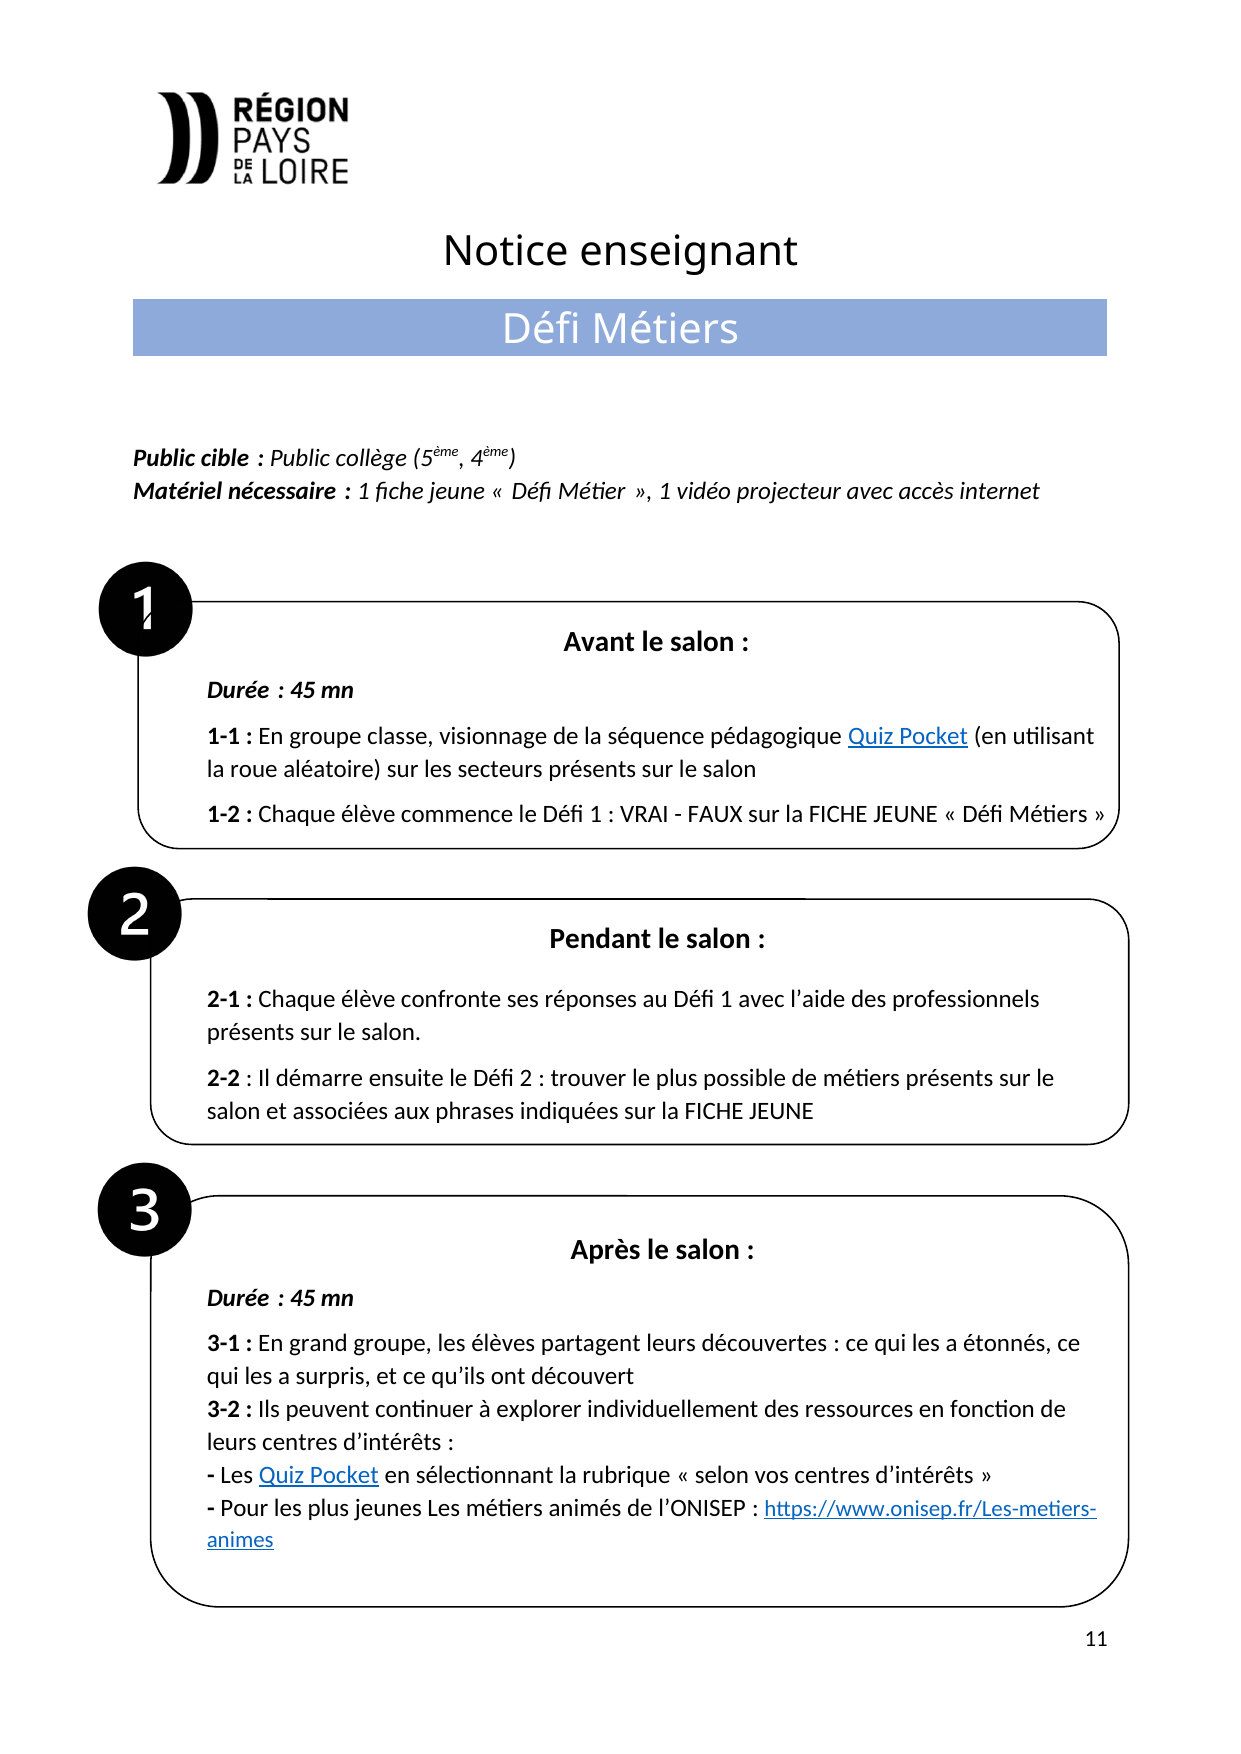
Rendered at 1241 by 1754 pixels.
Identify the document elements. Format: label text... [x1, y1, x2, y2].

text Public cible : Public collège (5ème, 4ème) [133, 442, 1107, 473]
picture [132, 77, 385, 202]
text 3-1 : En grand groupe, les élèves partagent leurs découvertes : ce qui les a étonnés, ce qui les a surpris, et ce qu’ils ont découvert [207, 1327, 1107, 1391]
text 2-2 : Il démarre ensuite le Défi 2 : trouver le plus possible de métiers présents sur le salon et associées aux phrases indiquées sur la FICHE JEUNE [207, 1062, 1107, 1125]
text - Pour les plus jeunes Les métiers animés de l’ONISEP : https://www.onisep.fr/Les-metiers-animes [207, 1492, 1107, 1553]
text 2-1 : Chaque élève confronte ses réponses au Défi 1 avec l’aide des professionnels présents sur le salon. [207, 983, 1107, 1047]
picture [92, 1156, 199, 1264]
text Notice enseignant [133, 221, 1107, 278]
text Durée : 45 mn [207, 674, 1107, 705]
text Matériel nécessaire : 1 fiche jeune « Défi Métier », 1 vidéo projecteur avec accès internet [133, 475, 1107, 506]
picture [81, 860, 189, 968]
text 3-2 : Ils peuvent continuer à explorer individuellement des ressources en fonction de leurs centres d’intérêts : [207, 1393, 1107, 1457]
text Pendant le salon : [163, 920, 1107, 956]
text 1-1 : En groupe classe, visionnage de la séquence pédagogique Quiz Pocket (en utilisant la roue aléatoire) sur les secteurs présents sur le salon [207, 720, 1107, 783]
text Défi Métiers [133, 299, 1107, 356]
text Durée : 45 mn [207, 1282, 1107, 1312]
text Après le salon : [152, 1231, 1107, 1267]
text 1-2 : Chaque élève commence le Défi 1 : VRAI - FAUX sur la FICHE JEUNE « Défi Métiers » [207, 798, 1107, 829]
text - Les Quiz Pocket en sélectionnant la rubrique « selon vos centres d’intérêts » [207, 1459, 1107, 1489]
picture [92, 556, 200, 663]
text Avant le salon : [164, 623, 1107, 659]
